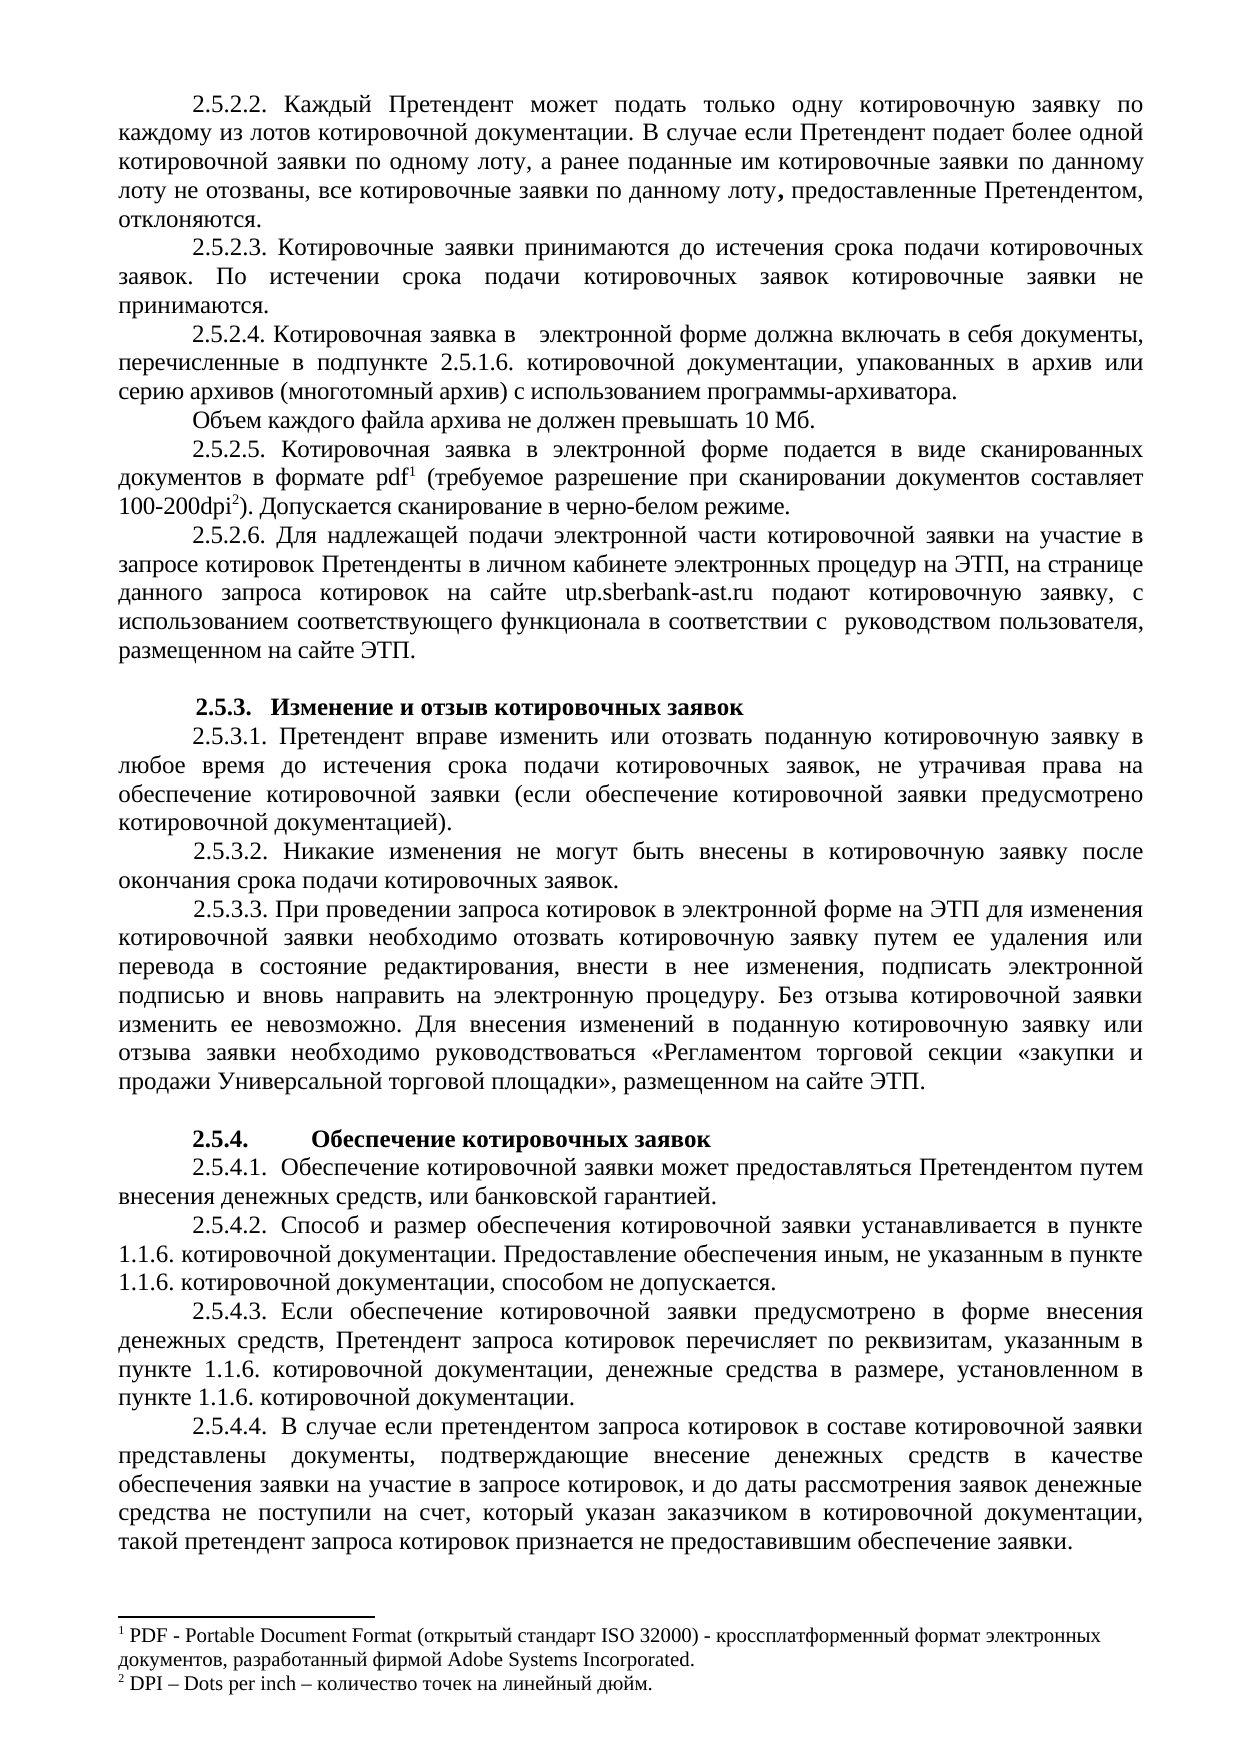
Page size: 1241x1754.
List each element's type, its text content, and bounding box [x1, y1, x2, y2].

text 2.5.3.3. При проведении запроса котировок в электронной форме на ЭТП для изменения котировочной заявки необходимо отозвать котировочную заявку путем ее удаления или перевода в состояние редактирования, внести в нее изменения, подписать электронной подписью и вновь направить на электронную процедуру. Без отзыва котировочной заявки изменить ее невозможно. Для внесения изменений в поданную котировочную заявку или отзыва заявки необходимо руководствоваться «Регламентом торговой секции «закупки и продажи Универсальной торговой площадки», размещенном на сайте ЭТП. [118, 894, 1144, 1095]
text 2.5.4. Обеспечение котировочных заявок [118, 1124, 1144, 1152]
text 2.5.3.2. Никакие изменения не могут быть внесены в котировочную заявку после окончания срока подачи котировочных заявок. [118, 836, 1144, 894]
text 2.5.2.3. Котировочные заявки принимаются до истечения срока подачи котировочных заявок. По истечении срока подачи котировочных заявок котировочные заявки не принимаются. [118, 232, 1144, 319]
text Объем каждого файла архива не должен превышать 10 Мб. [118, 405, 1144, 434]
text 2.5.4.4. В случае если претендентом запроса котировок в составе котировочной заявки представлены документы, подтверждающие внесение денежных средств в качестве обеспечения заявки на участие в запросе котировок, и до даты рассмотрения заявок денежные средства не поступили на счет, который указан заказчиком в котировочной документации, такой претендент запроса котировок признается не предоставившим обеспечение заявки. [118, 1411, 1144, 1555]
text 2.5.2.2. Каждый Претендент может подать только одну котировочную заявку по каждому из лотов котировочной документации. В случае если Претендент подает более одной котировочной заявки по одному лоту, а ранее поданные им котировочные заявки по данному лоту не отозваны, все котировочные заявки по данному лоту, предоставленные Претендентом, отклоняются. [118, 89, 1144, 232]
text 2.5.4.3. Если обеспечение котировочной заявки предусмотрено в форме внесения денежных средств, Претендент запроса котировок перечисляет по реквизитам, указанным в пункте 1.1.6. котировочной документации, денежные средства в размере, установленном в пункте 1.1.6. котировочной документации. [118, 1296, 1144, 1411]
text 2.5.4.2. Способ и размер обеспечения котировочной заявки устанавливается в пункте 1.1.6. котировочной документации. Предоставление обеспечения иным, не указанным в пункте 1.1.6. котировочной документации, способом не допускается. [118, 1210, 1144, 1296]
text 2.5.3.1. Претендент вправе изменить или отозвать поданную котировочную заявку в любое время до истечения срока подачи котировочных заявок, не утрачивая права на обеспечение котировочной заявки (если обеспечение котировочной заявки предусмотрено котировочной документацией). [118, 721, 1144, 836]
text 2.5.4.1. Обеспечение котировочной заявки может предоставляться Претендентом путем внесения денежных средств, или банковской гарантией. [118, 1152, 1144, 1210]
subtitle 2.5.3. Изменение и отзыв котировочных заявок [118, 692, 1144, 721]
text 2.5.2.6. Для надлежащей подачи электронной части котировочной заявки на участие в запросе котировок Претенденты в личном кабинете электронных процедур на ЭТП, на странице данного запроса котировок на сайте utp.sberbank-ast.ru подают котировочную заявку, с использованием соответствующего функционала в соответствии с руководством пользователя, размещенном на сайте ЭТП. [118, 520, 1144, 664]
text 2.5.2.5. Котировочная заявка в электронной форме подается в виде сканированных документов в формате pdf (требуемое разрешение при сканировании документов составляет 100-200dpi). Допускается сканирование в черно-белом режиме. [118, 434, 1144, 520]
text 2.5.2.4. Котировочная заявка в электронной форме должна включать в себя документы, перечисленные в подпункте 2.5.1.6. котировочной документации, упакованных в архив или серию архивов (многотомный архив) с использованием программы-архиватора. [118, 319, 1144, 405]
